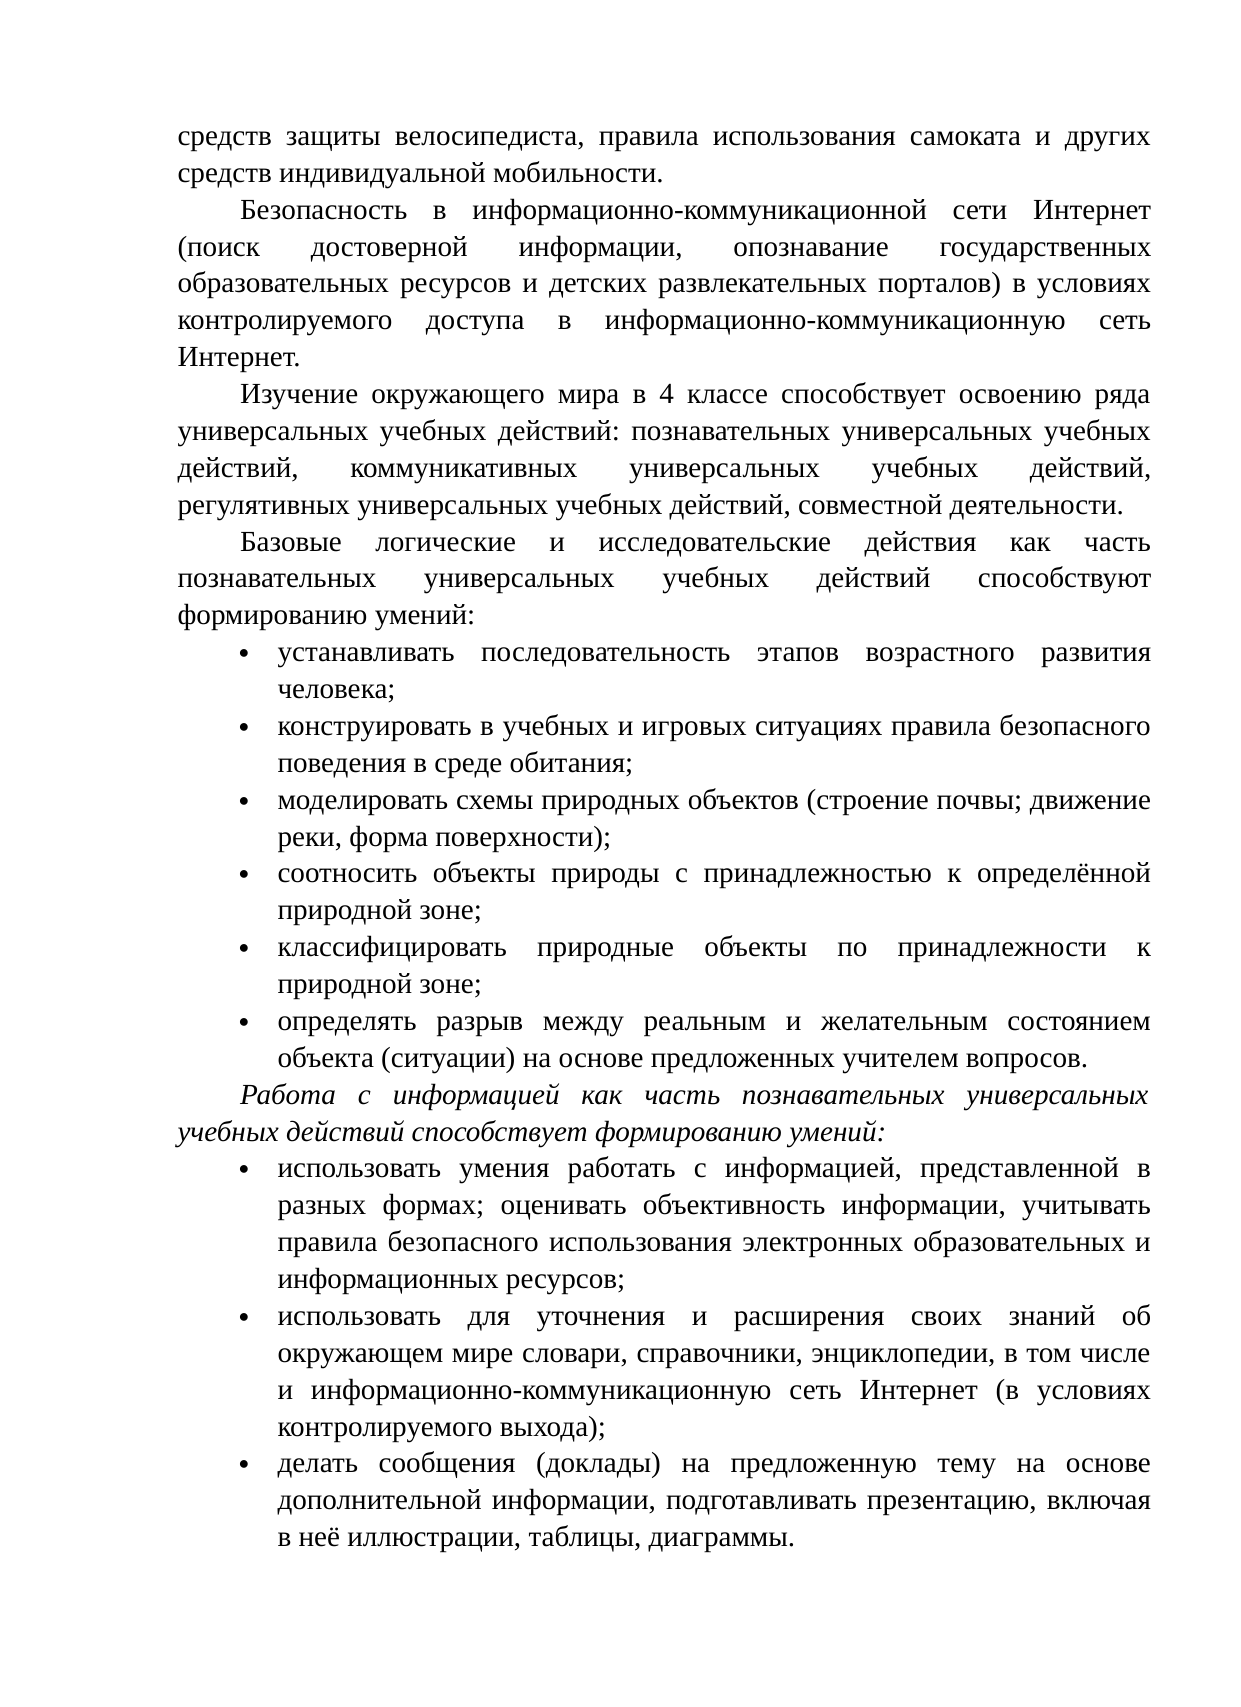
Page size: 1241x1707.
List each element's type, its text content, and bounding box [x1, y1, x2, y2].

list использовать умения работать с информацией, представленной в разных формах; оценивать объективность информации, учитывать правила безопасного использования электронных образовательных и информационных ресурсов; [240, 1151, 1152, 1295]
list моделировать схемы природных объектов (строение почвы; движение реки, форма поверхности); [240, 782, 1152, 852]
list классифицировать природные объекты по принадлежности к природной зоне; [240, 929, 1152, 1000]
text Работа с информацией как часть познавательных универсальных учебных действий способствует формированию умений: [177, 1077, 1152, 1147]
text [177, 118, 1152, 188]
text Безопасность в информационно-коммуникационной сети Интернет (поиск достоверной информации, опознавание государственных образовательных ресурсов и детских развлекательных порталов) в условиях контролируемого доступа в информационно-коммуникационную сеть Интернет. [177, 192, 1152, 373]
list определять разрыв между реальным и желательным состоянием объекта (ситуации) на основе предложенных учителем вопросов. [240, 1003, 1152, 1073]
list конструировать в учебных и игровых ситуациях правила безопасного поведения в среде обитания; [240, 708, 1152, 778]
list делать сообщения (доклады) на предложенную тему на основе дополнительной информации, подготавливать презентацию, включая в неё иллюстрации, таблицы, диаграммы. [240, 1446, 1152, 1553]
list соотносить объекты природы с принадлежностью к определённой природной зоне; [240, 856, 1152, 926]
text Изучение окружающего мира в 4 классе способствует освоению ряда универсальных учебных действий: познавательных универсальных учебных действий, коммуникативных универсальных учебных действий, регулятивных универсальных учебных действий, совместной деятельности. [177, 376, 1152, 520]
list устанавливать последовательность этапов возрастного развития человека; [240, 634, 1152, 705]
text Базовые логические и исследовательские действия как часть познавательных универсальных учебных действий способствуют формированию умений: [177, 524, 1152, 631]
list использовать для уточнения и расширения своих знаний об окружающем мире словари, справочники, энциклопедии, в том числе и информационно-коммуникационную сеть Интернет (в условиях контролируемого выхода); [240, 1298, 1152, 1442]
